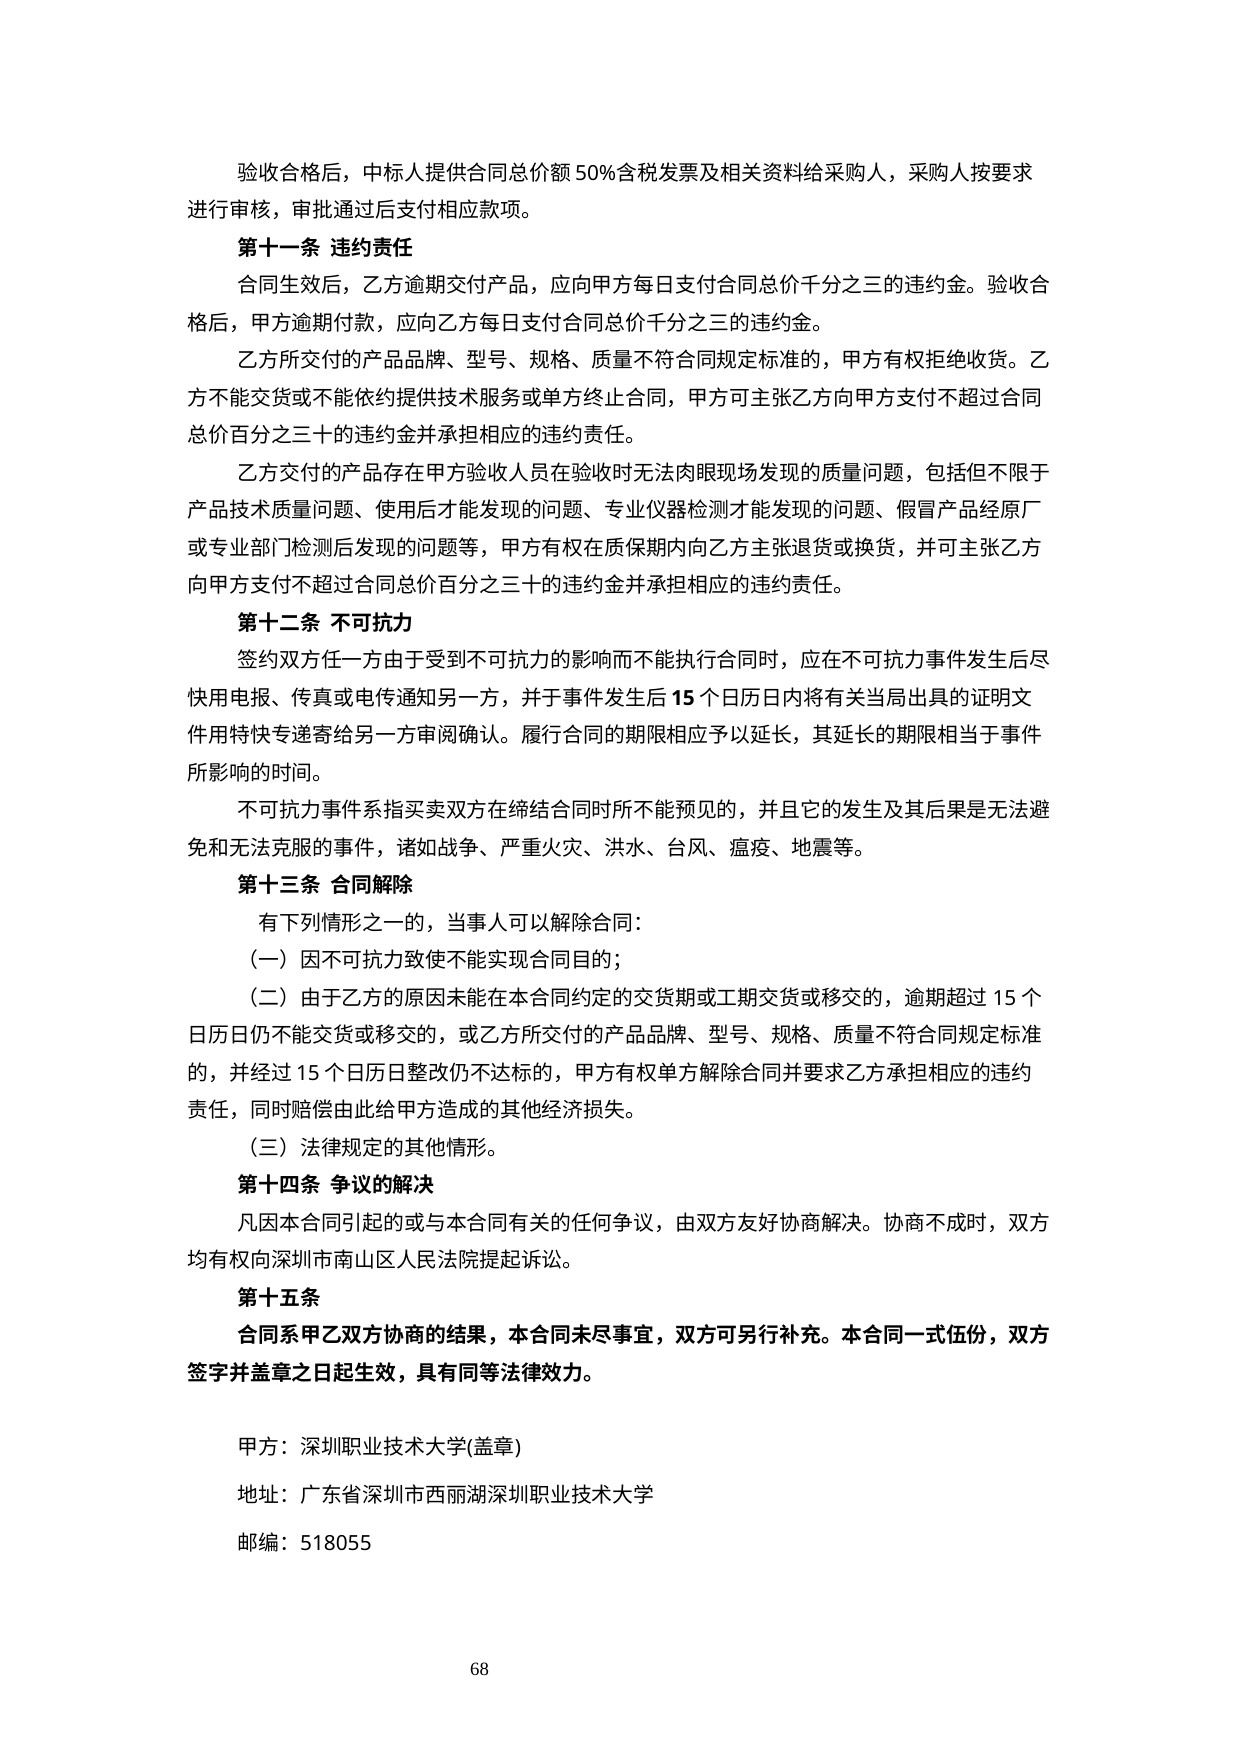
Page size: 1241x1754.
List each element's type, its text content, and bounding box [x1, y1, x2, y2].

text 邮编：518055 [187, 1512, 1053, 1560]
text 第十三条 合同解除 [187, 862, 1053, 900]
text 第十五条 [187, 1275, 1053, 1312]
text 合同生效后，乙方逾期交付产品，应向甲方每日支付合同总价千分之三的违约金。验收合格后，甲方逾期付款，应向乙方每日支付合同总价千分之三的违约金。 [187, 262, 1053, 337]
text 地址：广东省深圳市西丽湖深圳职业技术大学 [187, 1464, 1053, 1512]
text （三）法律规定的其他情形。 [187, 1125, 1053, 1162]
text 凡因本合同引起的或与本合同有关的任何争议，由双方友好协商解决。协商不成时，双方均有权向深圳市南山区人民法院提起诉讼。 [187, 1200, 1053, 1275]
text 不可抗力事件系指买卖双方在缔结合同时所不能预见的，并且它的发生及其后果是无法避免和无法克服的事件，诸如战争、严重火灾、洪水、台风、瘟疫、地震等。 [187, 787, 1053, 862]
text 有下列情形之一的，当事人可以解除合同： [187, 900, 1053, 937]
text 第十一条 违约责任 [187, 225, 1053, 262]
text 第十二条 不可抗力 [187, 600, 1053, 637]
text 签约双方任一方由于受到不可抗力的影响而不能执行合同时，应在不可抗力事件发生后尽快用电报、传真或电传通知另一方，并于事件发生后15个日历日内将有关当局出具的证明文件用特快专递寄给另一方审阅确认。履行合同的期限相应予以延长，其延长的期限相当于事件所影响的时间。 [187, 637, 1053, 787]
text 第十四条 争议的解决 [187, 1162, 1053, 1200]
text （二）由于乙方的原因未能在本合同约定的交货期或工期交货或移交的，逾期超过 15 个日历日仍不能交货或移交的，或乙方所交付的产品品牌、型号、规格、质量不符合同规定标准的，并经过15个日历日整改仍不达标的，甲方有权单方解除合同并要求乙方承担相应的违约责任，同时赔偿由此给甲方造成的其他经济损失。 [187, 975, 1053, 1125]
text （一）因不可抗力致使不能实现合同目的； [187, 937, 1053, 975]
text 乙方交付的产品存在甲方验收人员在验收时无法肉眼现场发现的质量问题，包括但不限于产品技术质量问题、使用后才能发现的问题、专业仪器检测才能发现的问题、假冒产品经原厂或专业部门检测后发现的问题等，甲方有权在质保期内向乙方主张退货或换货，并可主张乙方向甲方支付不超过合同总价百分之三十的违约金并承担相应的违约责任。 [187, 450, 1053, 600]
text 乙方所交付的产品品牌、型号、规格、质量不符合同规定标准的，甲方有权拒绝收货。乙方不能交货或不能依约提供技术服务或单方终止合同，甲方可主张乙方向甲方支付不超过合同总价百分之三十的违约金并承担相应的违约责任。 [187, 337, 1053, 450]
text 合同系甲乙双方协商的结果，本合同未尽事宜，双方可另行补充。本合同一式伍份，双方签字并盖章之日起生效，具有同等法律效力。 [187, 1312, 1053, 1387]
text 甲方：深圳职业技术大学(盖章) [187, 1416, 1053, 1464]
text 验收合格后，中标人提供合同总价额50%含税发票及相关资料给采购人，采购人按要求进行审核，审批通过后支付相应款项。 [187, 150, 1053, 225]
